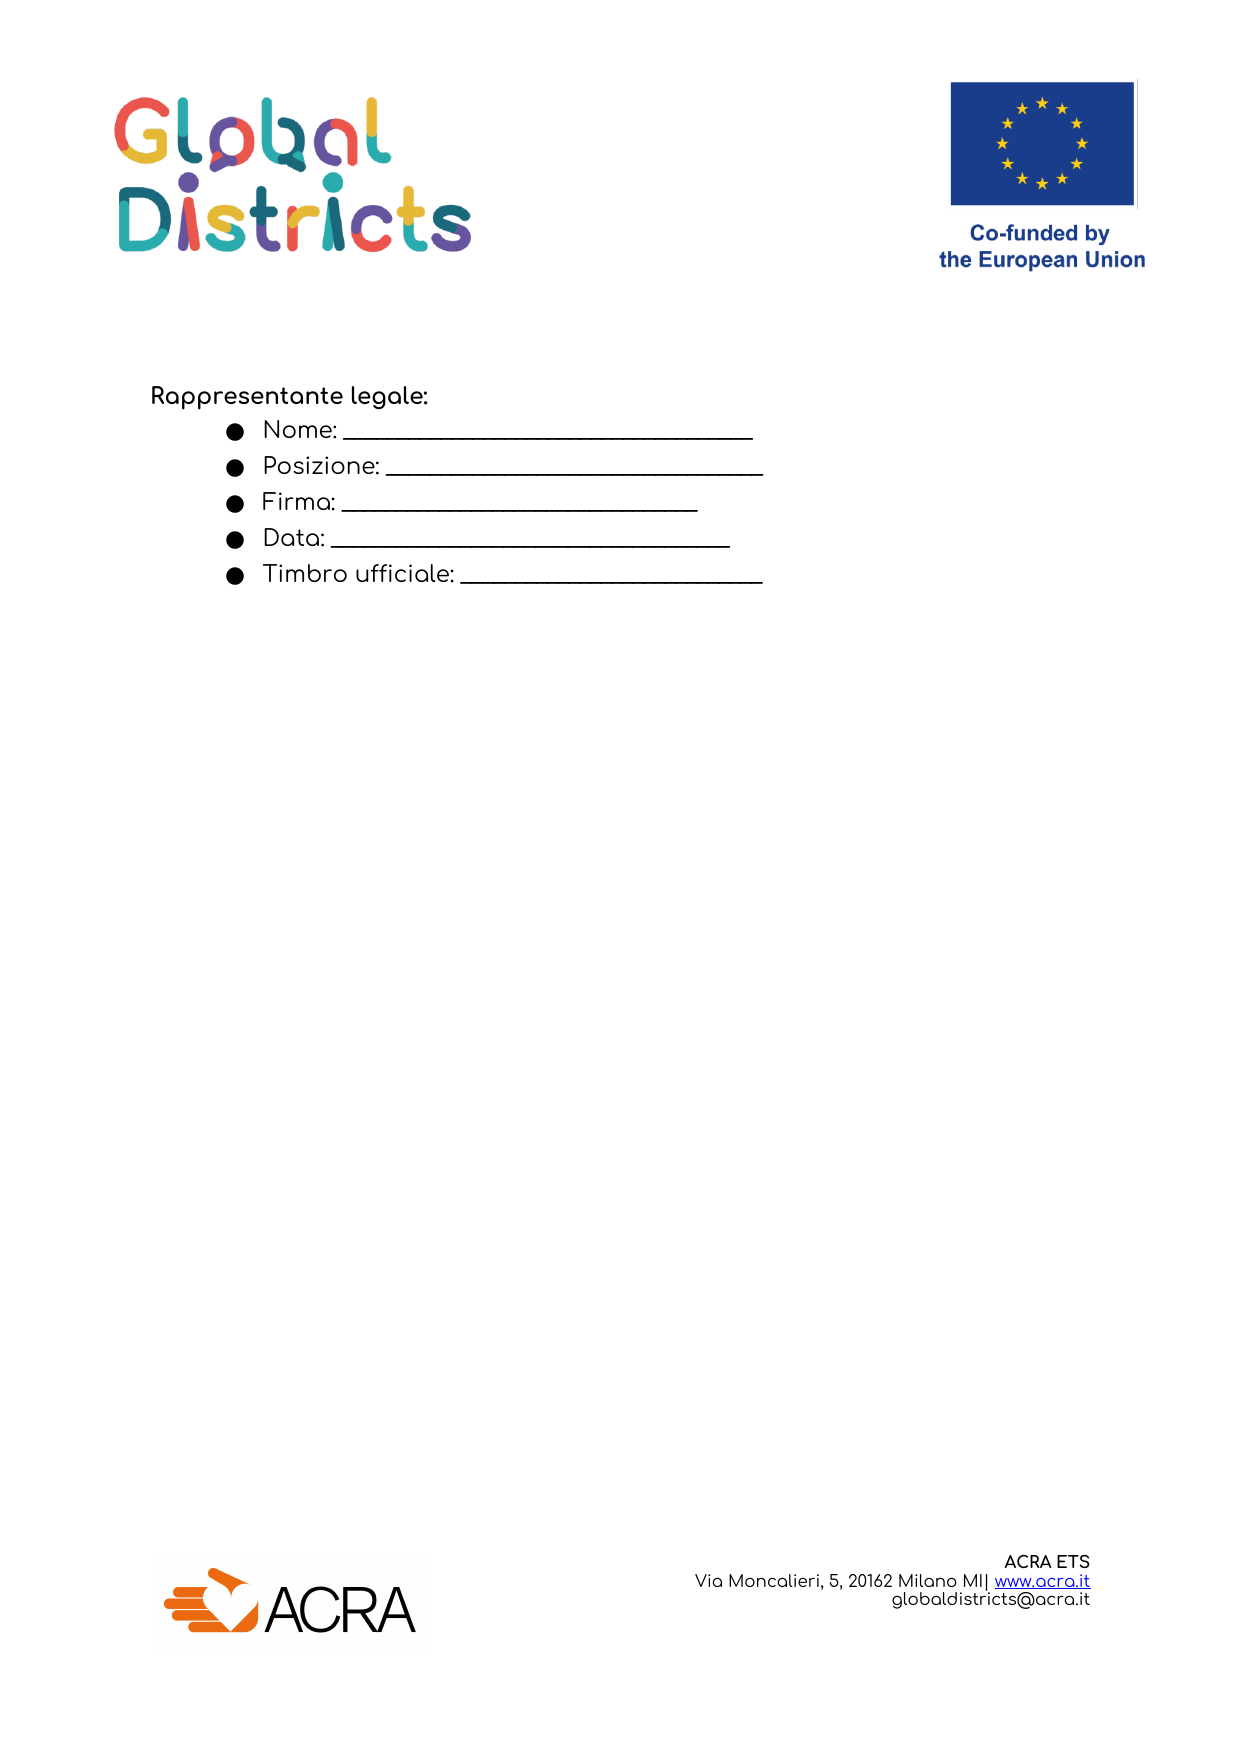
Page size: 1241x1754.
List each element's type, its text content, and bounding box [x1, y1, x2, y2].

text Data: _____________________________________ [225, 522, 1090, 553]
text Rappresentante legale: [150, 384, 1090, 410]
text Nome: ______________________________________ [225, 414, 1090, 445]
picture [153, 1556, 430, 1650]
text Firma: _________________________________ [225, 486, 1090, 517]
text Posizione: ___________________________________ [225, 450, 1090, 481]
picture [7, 46, 1241, 300]
text Timbro ufficiale: ____________________________ [225, 557, 1090, 589]
